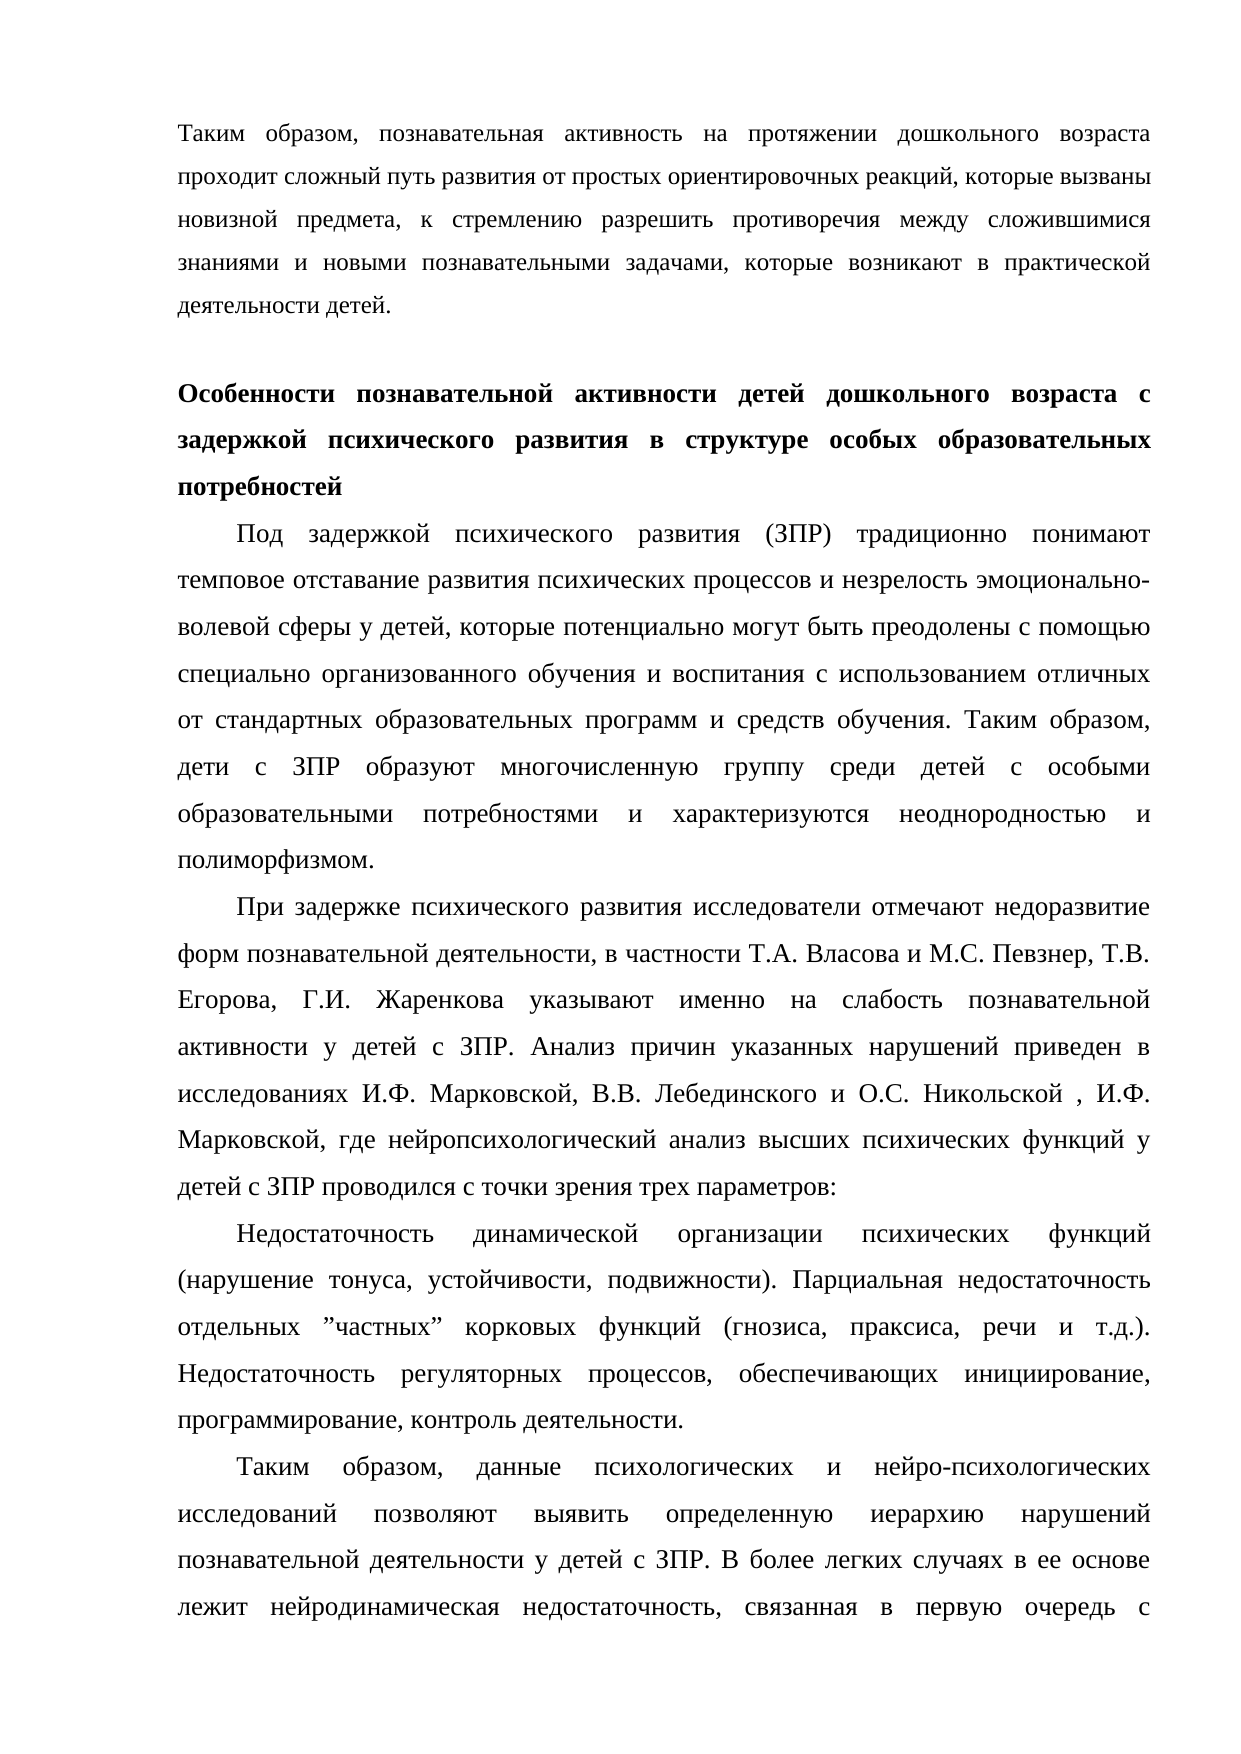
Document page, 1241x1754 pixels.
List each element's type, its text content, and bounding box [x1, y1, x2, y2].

text Особенности познавательной активности детей дошкольного возраста с задержкой психического развития в структуре особых образовательных потребностей [177, 377, 1152, 501]
text Под задержкой психического развития (ЗПР) традиционно понимают темповое отставание развития психических процессов и незрелость эмоционально-волевой сферы у детей, которые потенциально могут быть преодолены с помощью специально организованного обучения и воспитания с использованием отличных от стандартных образовательных программ и средств обучения. Таким образом, дети с ЗПР образуют многочисленную группу среди детей с особыми образовательными потребностями и характеризуются неоднородностью и полиморфизмом. [177, 517, 1152, 875]
text Недостаточность динамической организации психических функций (нарушение тонуса, устойчивости, подвижности). Парциальная недостаточность отдельных ”частных” корковых функций (гнозиса, праксиса, речи и т.д.). Недостаточность регуляторных процессов, обеспечивающих инициирование, программирование, контроль деятельности. [177, 1217, 1152, 1435]
text Таким образом, познавательная активность на протяжении дошкольного возраста проходит сложный путь развития от простых ориентировочных реакций, которые вызваны новизной предмета, к стремлению разрешить противоречия между сложившимися знаниями и новыми познавательными задачами, которые возникают в практической деятельности детей. [177, 118, 1152, 319]
text При задержке психического развития исследователи отмечают недоразвитие форм познавательной деятельности, в частности Т.А. Власова и М.С. Певзнер, Т.В. Егорова, Г.И. Жаренкова указывают именно на слабость познавательной активности у детей с ЗПР. Анализ причин указанных нарушений приведен в исследованиях И.Ф. Марковской, В.В. Лебединского и О.С. Никольской , И.Ф. Марковской, где нейропсихологический анализ высших психических функций у детей с ЗПР проводился с точки зрения трех параметров: [177, 890, 1152, 1201]
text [177, 1450, 1152, 1621]
